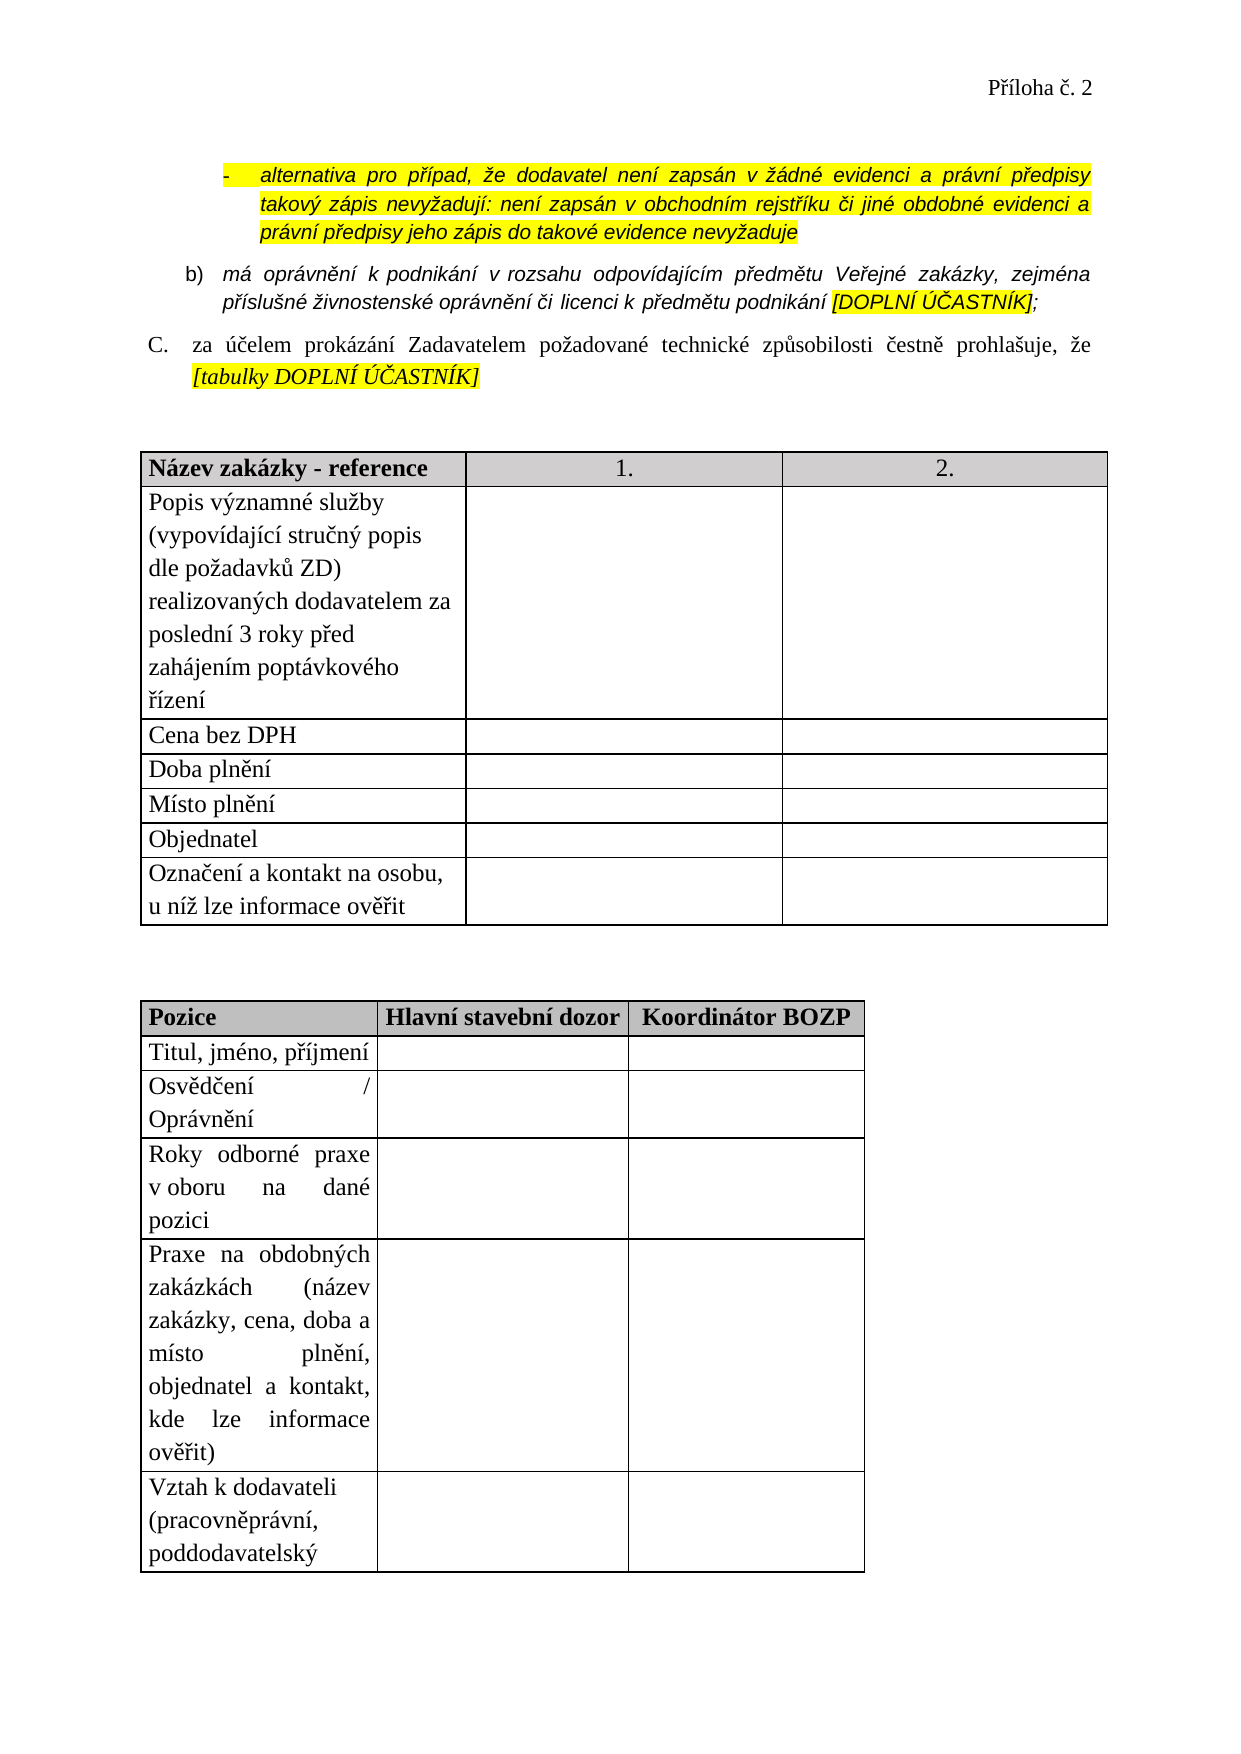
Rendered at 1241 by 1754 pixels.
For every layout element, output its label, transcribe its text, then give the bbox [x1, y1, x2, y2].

table_header Název zakázky - reference [142, 453, 465, 486]
table_cell Objednatel [142, 824, 465, 857]
table_cell [783, 487, 1107, 718]
table_cell [629, 1037, 864, 1069]
table_cell [378, 1139, 628, 1238]
list alternativa pro případ, že dodavatel není zapsán v žádné evidenci a právní předpisy takový zápis nevyžadují: není zapsán v obchodním rejstříku či jiné obdobné evidenci a právní předpisy jeho zápis do takové evidence nevyžaduje [223, 162, 1092, 244]
table_cell Místo plnění [142, 789, 465, 822]
table_cell [783, 858, 1107, 924]
list má oprávnění k podnikání v rozsahu odpovídajícím předmětu Veřejné zakázky, zejména příslušné živnostenské oprávnění či licenci k předmětu podnikání [DOPLNÍ ÚČASTNÍK]; [185, 261, 1092, 314]
table_header Koordinátor BOZP [629, 1002, 864, 1035]
table_header Hlavní stavební dozor [378, 1002, 628, 1035]
table_cell Označení a kontakt na osobu, u níž lze informace ověřit [142, 858, 465, 924]
table_cell [629, 1472, 864, 1571]
list za účelem prokázání Zadavatelem požadované technické způsobilosti čestně prohlašuje, že [tabulky DOPLNÍ ÚČASTNÍK] [148, 331, 1092, 389]
table_cell [467, 487, 782, 718]
table_cell Cena bez DPH [142, 720, 465, 753]
table_cell [378, 1240, 628, 1471]
table_cell Popis významné služby (vypovídající stručný popis dle požadavků ZD) realizovaných dodavatelem za poslední 3 roky před zahájením poptávkového řízení [142, 487, 465, 718]
table_cell [467, 720, 782, 753]
table_cell Osvědčení / Oprávnění [142, 1071, 377, 1137]
table_header 1. [467, 453, 782, 486]
table_cell [629, 1240, 864, 1471]
table_cell [783, 720, 1107, 753]
table_cell [467, 824, 782, 857]
table_cell [467, 858, 782, 924]
table_cell [629, 1139, 864, 1238]
table_header Pozice [142, 1002, 377, 1035]
table_cell [783, 789, 1107, 822]
table_cell [783, 824, 1107, 857]
table_cell [378, 1071, 628, 1137]
table_cell [783, 755, 1107, 787]
table_cell Doba plnění [142, 755, 465, 787]
table_cell Roky odborné praxe v oboru na dané pozici [142, 1139, 377, 1238]
table_cell Titul, jméno, příjmení [142, 1037, 377, 1069]
table_header 2. [783, 453, 1107, 486]
table_cell [378, 1472, 628, 1571]
table_cell [629, 1071, 864, 1137]
table_cell Vztah k dodavateli (pracovněprávní, poddodavatelský [142, 1472, 377, 1571]
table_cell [142, 1240, 377, 1471]
table_cell [378, 1037, 628, 1069]
table_cell [467, 755, 782, 787]
table_cell [467, 789, 782, 822]
